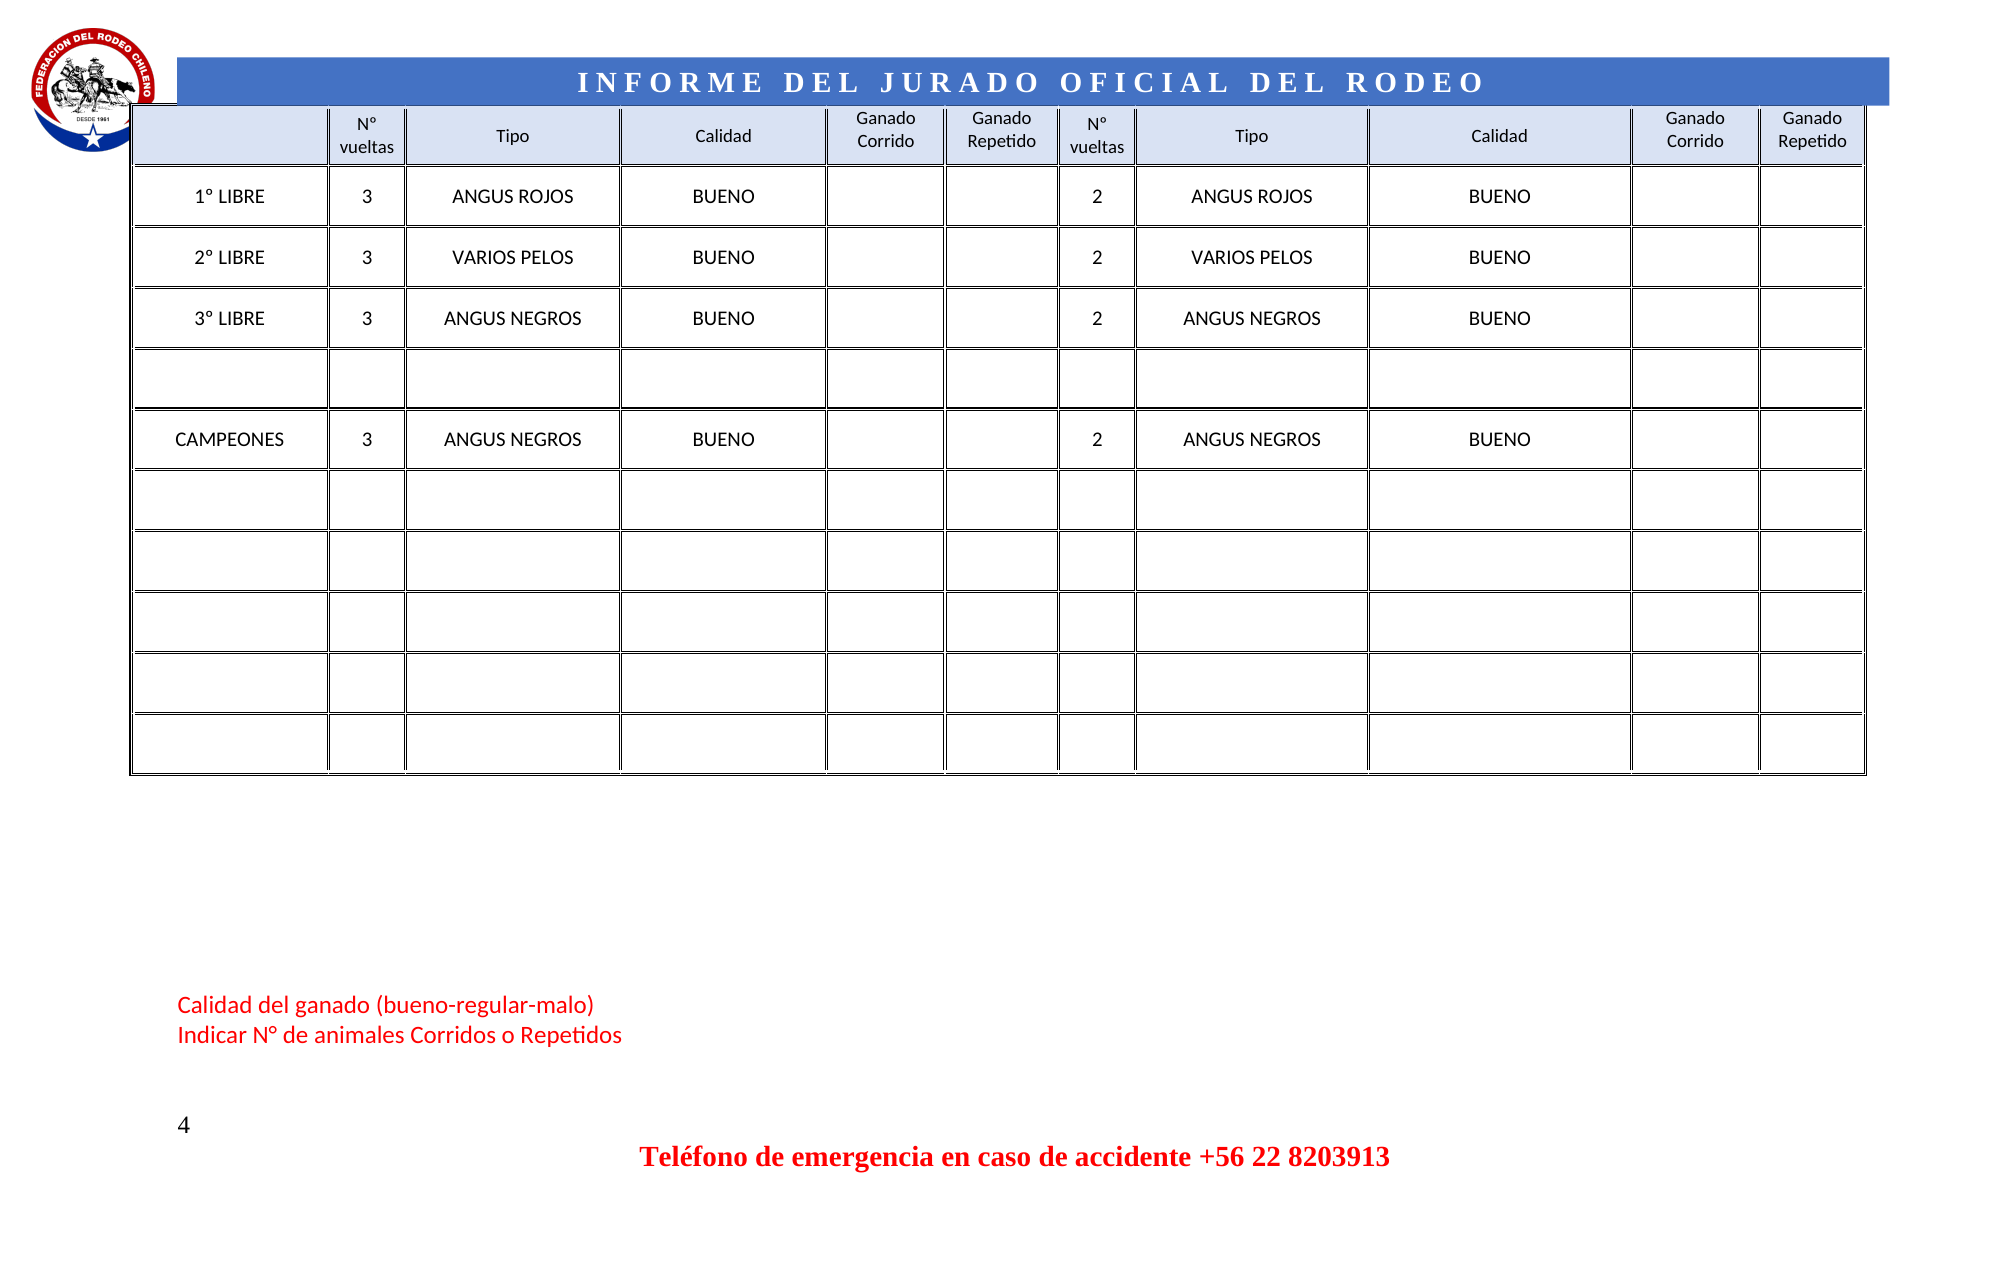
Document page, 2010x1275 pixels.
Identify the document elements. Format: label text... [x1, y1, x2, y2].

table_cell Tipo [1136, 106, 1368, 164]
table_cell [1760, 712, 1864, 772]
table_cell [131, 590, 328, 651]
table_cell [945, 715, 1058, 772]
table_cell [1137, 654, 1367, 712]
table_cell [947, 471, 1057, 529]
table_cell Ganado Corrido [1631, 106, 1759, 164]
table_cell [828, 167, 943, 225]
table_cell Tipo [405, 106, 620, 164]
table_cell 2º LIBRE [131, 225, 328, 286]
table_cell 2 [1060, 167, 1134, 225]
table_cell [828, 532, 943, 590]
table_cell Nº vueltas [1059, 106, 1136, 164]
table_cell [1633, 411, 1758, 468]
table_cell [1760, 590, 1865, 651]
table_cell 2 [1060, 228, 1134, 286]
table_cell [1761, 347, 1864, 407]
text Calidad del ganado (bueno-regular-malo) [177, 989, 1890, 1020]
table_cell [133, 712, 328, 772]
table_cell ANGUS NEGROS [1137, 289, 1367, 347]
table_cell [1370, 471, 1630, 529]
table_cell [828, 593, 943, 651]
table_cell [1137, 532, 1367, 590]
table_cell BUENO [1370, 411, 1630, 468]
table_cell [1137, 593, 1367, 651]
table_cell [1633, 471, 1758, 529]
table_cell [622, 654, 825, 712]
table_cell [947, 593, 1057, 651]
table_cell 2 [1060, 411, 1134, 468]
table_cell [1761, 651, 1864, 712]
table_cell Ganado Corrido [827, 106, 945, 164]
table_cell [947, 411, 1057, 468]
table_cell BUENO [622, 167, 825, 225]
table_cell [1368, 715, 1631, 772]
table_cell [1760, 164, 1865, 225]
picture [31, 28, 155, 152]
table_cell ANGUS ROJOS [407, 167, 619, 225]
table_cell [622, 350, 825, 407]
table_cell 3 [330, 411, 404, 468]
table_cell [947, 167, 1057, 225]
table_cell [131, 468, 328, 529]
table_cell BUENO [622, 289, 825, 347]
table_cell [620, 712, 827, 772]
table_cell Calidad [620, 106, 827, 164]
table_cell [1370, 350, 1630, 407]
table_cell [1060, 471, 1134, 529]
table_cell [1760, 468, 1865, 529]
table_cell [1631, 715, 1759, 772]
table_cell [407, 471, 619, 529]
table_cell Calidad [1368, 106, 1631, 164]
table_cell [1059, 712, 1136, 772]
table_cell [330, 532, 404, 590]
table_cell BUENO [1370, 289, 1630, 347]
table_cell 3º LIBRE [133, 286, 327, 347]
table_cell [828, 228, 943, 286]
table_cell [1760, 225, 1865, 286]
table_cell [828, 289, 943, 347]
table_cell [1633, 350, 1758, 407]
table_cell [827, 712, 945, 772]
table_cell [1633, 593, 1758, 651]
table_cell Ganado Repetido [1760, 106, 1864, 164]
table_cell [622, 593, 825, 651]
table_cell [1633, 289, 1758, 347]
table_cell [828, 654, 943, 712]
table_cell [133, 347, 327, 407]
table_cell [407, 532, 619, 590]
table_cell [947, 289, 1057, 347]
table_cell BUENO [1370, 167, 1630, 225]
table_cell 3 [330, 289, 404, 347]
table_cell [947, 654, 1057, 712]
table_cell 3 [330, 167, 404, 225]
table_header Serie [133, 106, 328, 164]
table_cell [1370, 593, 1630, 651]
table_cell [407, 593, 619, 651]
table_cell ANGUS NEGROS [407, 289, 619, 347]
table_cell [622, 471, 825, 529]
table_cell [947, 228, 1057, 286]
table_cell [1760, 529, 1865, 590]
table_cell [1060, 593, 1134, 651]
table_cell [1370, 654, 1630, 712]
table_cell Nº vueltas [328, 106, 405, 164]
table_cell [1137, 471, 1367, 529]
table_cell [131, 529, 328, 590]
table_cell [1060, 654, 1134, 712]
table_cell Ganado Repetido [945, 106, 1058, 164]
table_cell [405, 715, 620, 772]
table_cell [622, 532, 825, 590]
table_cell [1633, 654, 1758, 712]
table_cell ANGUS ROJOS [1137, 167, 1367, 225]
table_cell [330, 654, 404, 712]
table_cell [1136, 715, 1368, 772]
table_cell [328, 715, 405, 772]
table_cell VARIOS PELOS [407, 228, 619, 286]
table_cell [133, 651, 327, 712]
table_cell ANGUS NEGROS [1137, 411, 1367, 468]
table_cell [1633, 228, 1758, 286]
table_cell [330, 350, 404, 407]
table_cell [407, 654, 619, 712]
table_cell [828, 350, 943, 407]
table_cell [1761, 408, 1864, 468]
table_cell [1137, 350, 1367, 407]
table_cell 1º LIBRE [131, 164, 328, 225]
table_cell [828, 471, 943, 529]
table_cell 2 [1060, 289, 1134, 347]
table_cell [947, 350, 1057, 407]
table_cell BUENO [622, 411, 825, 468]
table_cell [407, 350, 619, 407]
table_cell ANGUS NEGROS [407, 411, 619, 468]
table_cell [330, 593, 404, 651]
table_cell 3 [330, 228, 404, 286]
table_cell [1633, 532, 1758, 590]
table_cell [1060, 532, 1134, 590]
table_cell BUENO [1370, 228, 1630, 286]
table_cell [1761, 286, 1864, 347]
table_cell [1370, 532, 1630, 590]
table_cell CAMPEONES [133, 408, 327, 468]
text Indicar N° de animales Corridos o Repetidos [177, 1020, 1890, 1050]
table_cell [1060, 350, 1134, 407]
table_cell [947, 532, 1057, 590]
table_cell [330, 471, 404, 529]
table_cell VARIOS PELOS [1137, 228, 1367, 286]
table_cell [828, 411, 943, 468]
table_cell BUENO [622, 228, 825, 286]
table_cell [1633, 167, 1758, 225]
